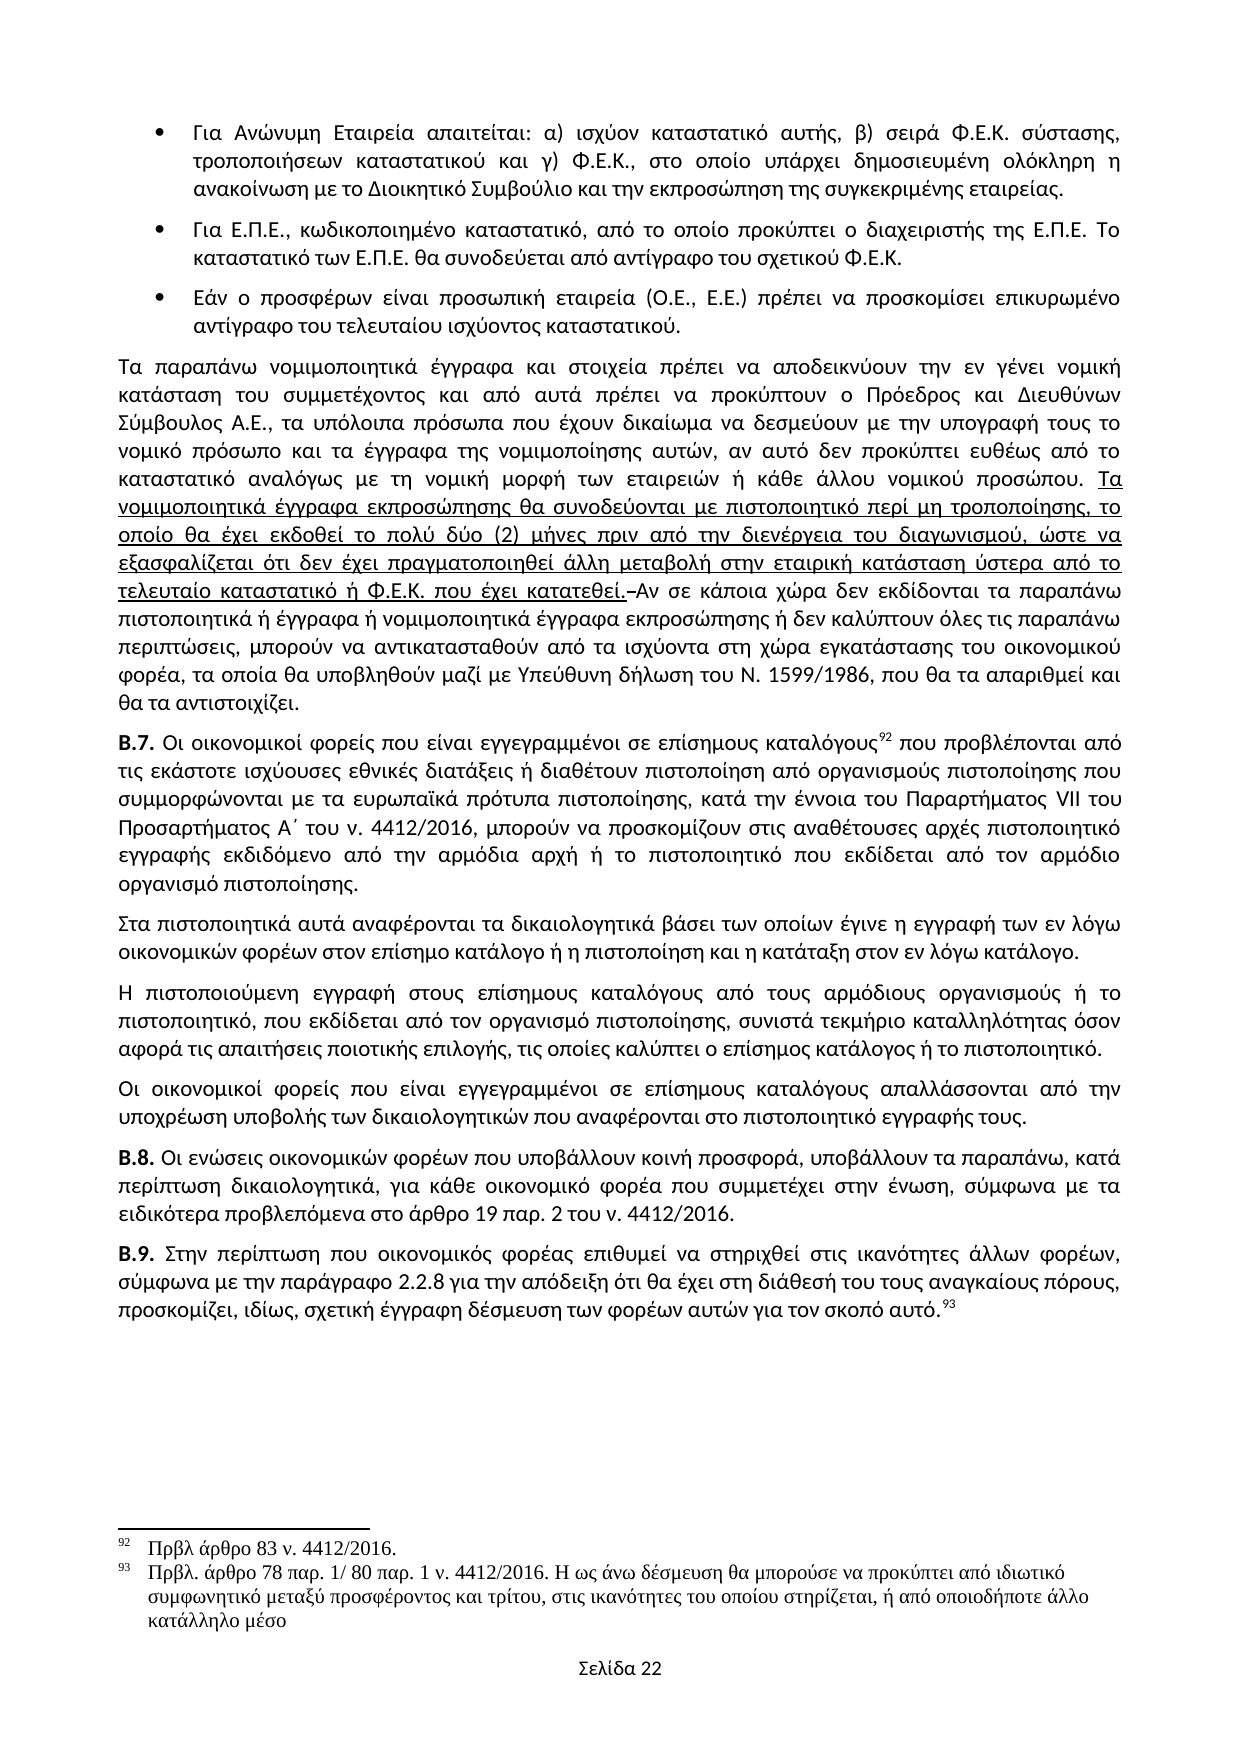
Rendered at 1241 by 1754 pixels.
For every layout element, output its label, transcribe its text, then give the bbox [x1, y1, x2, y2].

text Β.7. Οι οικονομικοί φορείς που είναι εγγεγραμμένοι σε επίσημους καταλόγους που προβλέπονται από τις εκάστοτε ισχύουσες εθνικές διατάξεις ή διαθέτουν πιστοποίηση από οργανισμούς πιστοποίησης που συμμορφώνονται με τα ευρωπαϊκά πρότυπα πιστοποίησης, κατά την έννοια του Παραρτήματος VII του Προσαρτήματος Α΄ του ν. 4412/2016, μπορούν να προσκομίζουν στις αναθέτουσες αρχές πιστοποιητικό εγγραφής εκδιδόμενο από την αρμόδια αρχή ή το πιστοποιητικό που εκδίδεται από τον αρμόδιο οργανισμό πιστοποίησης. [118, 728, 1122, 897]
text Β.9. Στην περίπτωση που οικονομικός φορέας επιθυμεί να στηριχθεί στις ικανότητες άλλων φορέων, σύμφωνα με την παράγραφο 2.2.8 για την απόδειξη ότι θα έχει στη διάθεσή του τους αναγκαίους πόρους, προσκομίζει, ιδίως, σχετική έγγραφη δέσμευση των φορέων αυτών για τον σκοπό αυτό. [118, 1239, 1122, 1323]
text Β.8. Οι ενώσεις οικονομικών φορέων που υποβάλλουν κοινή προσφορά, υποβάλλουν τα παραπάνω, κατά περίπτωση δικαιολογητικά, για κάθε οικονομικό φορέα που συμμετέχει στην ένωση, σύμφωνα με τα ειδικότερα προβλεπόμενα στο άρθρο 19 παρ. 2 του ν. 4412/2016. [118, 1143, 1122, 1227]
text Τα παραπάνω νομιμοποιητικά έγγραφα και στοιχεία πρέπει να αποδεικνύουν την εν γένει νομική κατάσταση του συμμετέχοντος και από αυτά πρέπει να προκύπτουν ο Πρόεδρος και Διευθύνων Σύμβουλος Α.Ε., τα υπόλοιπα πρόσωπα που έχουν δικαίωμα να δεσμεύουν με την υπογραφή τους το νομικό πρόσωπο και τα έγγραφα της νομιμοποίησης αυτών, αν αυτό δεν προκύπτει ευθέως από το καταστατικό αναλόγως με τη νομική μορφή των εταιρειών ή κάθε άλλου νομικού προσώπου. Τα νομιμοποιητικά έγγραφα εκπροσώπησης θα συνοδεύονται με πιστοποιητικό περί μη τροποποίησης, το οποίο θα έχει εκδοθεί το πολύ δύο (2) μήνες πριν από την διενέργεια του διαγωνισμού, ώστε να εξασφαλίζεται ότι δεν έχει πραγματοποιηθεί άλλη μεταβολή στην εταιρική κατάσταση ύστερα από το τελευταίο καταστατικό ή Φ.Ε.Κ. που έχει κατατεθεί. Αν σε κάποια χώρα δεν εκδίδονται τα παραπάνω πιστοποιητικά ή έγγραφα ή νομιμοποιητικά έγγραφα εκπροσώπησης ή δεν καλύπτουν όλες τις παραπάνω περιπτώσεις, μπορούν να αντικατασταθούν από τα ισχύοντα στη χώρα εγκατάστασης του οικονομικού φορέα, τα οποία θα υποβληθούν μαζί με Υπεύθυνη δήλωση του Ν. 1599/1986, που θα τα απαριθμεί και θα τα αντιστοιχίζει. [118, 352, 1122, 516]
list Για Ανώνυμη Εταιρεία απαιτείται: α) ισχύον καταστατικό αυτής, β) σειρά Φ.Ε.Κ. σύστασης, τροποποιήσεων καταστατικού και γ) Φ.Ε.Κ., στο οποίο υπάρχει δημοσιευμένη ολόκληρη η ανακοίνωση με το Διοικητικό Συμβούλιο και την εκπροσώπηση της συγκεκριμένης εταιρείας. [156, 118, 1122, 202]
text Οι οικονομικοί φορείς που είναι εγγεγραμμένοι σε επίσημους καταλόγους απαλλάσσονται από την υποχρέωση υποβολής των δικαιολογητικών που αναφέρονται στο πιστοποιητικό εγγραφής τους. [118, 1074, 1122, 1130]
text Τα παραπάνω νομιμοποιητικά έγγραφα και στοιχεία πρέπει να αποδεικνύουν την εν γένει νομική κατάσταση του συμμετέχοντος και από αυτά πρέπει να προκύπτουν ο Πρόεδρος και Διευθύνων Σύμβουλος Α.Ε., τα υπόλοιπα πρόσωπα που έχουν δικαίωμα να δεσμεύουν με την υπογραφή τους το νομικό πρόσωπο και τα έγγραφα της νομιμοποίησης αυτών, αν αυτό δεν προκύπτει ευθέως από το καταστατικό αναλόγως με τη νομική μορφή των εταιρειών ή κάθε άλλου νομικού προσώπου. Τα νομιμοποιητικά έγγραφα εκπροσώπησης θα συνοδεύονται με πιστοποιητικό περί μη τροποποίησης, το οποίο θα έχει εκδοθεί το πολύ δύο (2) μήνες πριν από την διενέργεια του διαγωνισμού, ώστε να εξασφαλίζεται ότι δεν έχει πραγματοποιηθεί άλλη μεταβολή στην εταιρική κατάσταση ύστερα από το τελευταίο καταστατικό ή Φ.Ε.Κ. που έχει κατατεθεί. Αν σε κάποια χώρα δεν εκδίδονται τα παραπάνω πιστοποιητικά ή έγγραφα ή νομιμοποιητικά έγγραφα εκπροσώπησης ή δεν καλύπτουν όλες τις παραπάνω περιπτώσεις, μπορούν να αντικατασταθούν από τα ισχύοντα στη χώρα εγκατάστασης του οικονομικού φορέα, τα οποία θα υποβληθούν μαζί με Υπεύθυνη δήλωση του Ν. 1599/1986, που θα τα απαριθμεί και θα τα αντιστοιχίζει. [118, 573, 1122, 716]
list Εάν ο προσφέρων είναι προσωπική εταιρεία (Ο.Ε., Ε.Ε.) πρέπει να προσκομίσει επικυρωμένο αντίγραφο του τελευταίου ισχύοντος καταστατικού. [156, 283, 1122, 339]
text Στα πιστοποιητικά αυτά αναφέρονται τα δικαιολογητικά βάσει των οποίων έγινε η εγγραφή των εν λόγω οικονομικών φορέων στον επίσημο κατάλογο ή η πιστοποίηση και η κατάταξη στον εν λόγω κατάλογο. [118, 909, 1122, 965]
list Για Ε.Π.Ε., κωδικοποιημένο καταστατικό, από το οποίο προκύπτει ο διαχειριστής της Ε.Π.Ε. Το καταστατικό των Ε.Π.Ε. θα συνοδεύεται από αντίγραφο του σχετικού Φ.Ε.Κ. [156, 215, 1122, 271]
text Η πιστοποιούμενη εγγραφή στους επίσημους καταλόγους από τους αρμόδιους οργανισμούς ή το πιστοποιητικό, που εκδίδεται από τον οργανισμό πιστοποίησης, συνιστά τεκμήριο καταλληλότητας όσον αφορά τις απαιτήσεις ποιοτικής επιλογής, τις οποίες καλύπτει ο επίσημος κατάλογος ή το πιστοποιητικό. [118, 978, 1122, 1062]
